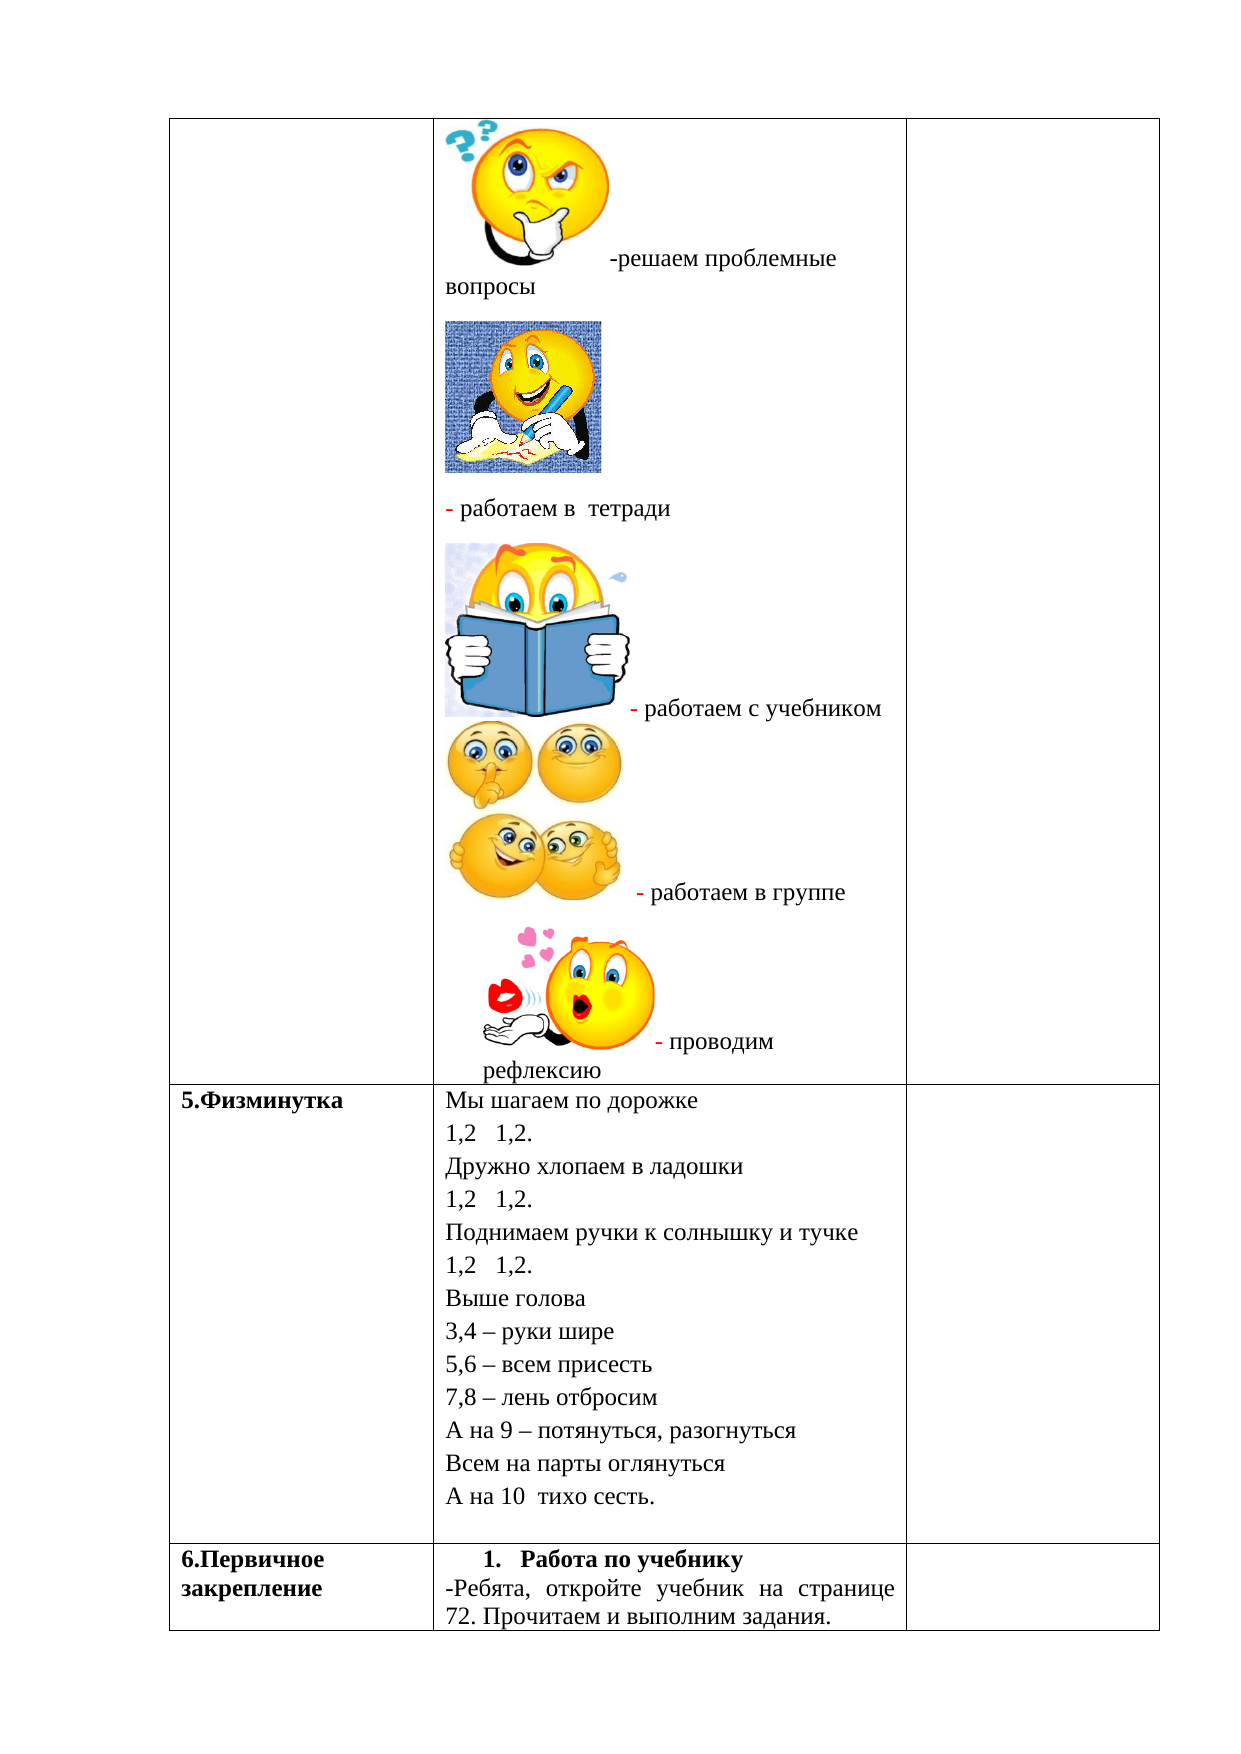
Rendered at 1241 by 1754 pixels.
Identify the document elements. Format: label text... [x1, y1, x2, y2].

picture [445, 321, 602, 473]
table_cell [434, 1544, 906, 1630]
table_cell [907, 1544, 1159, 1630]
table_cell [170, 119, 433, 1084]
picture [445, 543, 630, 717]
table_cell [170, 1544, 433, 1630]
table_cell Мы шагаем по дорожке 1,2 1,2. Дружно хлопаем в ладошки 1,2 1,2. Поднимаем ручки к солнышку и тучке 1,2 1,2. Выше голова 3,4 – руки шире 5,6 – всем присесть 7,8 – лень отбросим А на 9 – потянуться, разогнуться Всем на парты оглянуться А на 10 тихо сесть. [434, 1085, 906, 1543]
table_cell [907, 1085, 1159, 1543]
picture [482, 926, 655, 1050]
picture [445, 721, 624, 900]
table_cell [434, 119, 906, 1084]
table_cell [907, 119, 1159, 1084]
table_cell 5.Физминутка [170, 1085, 433, 1543]
picture [445, 119, 610, 266]
